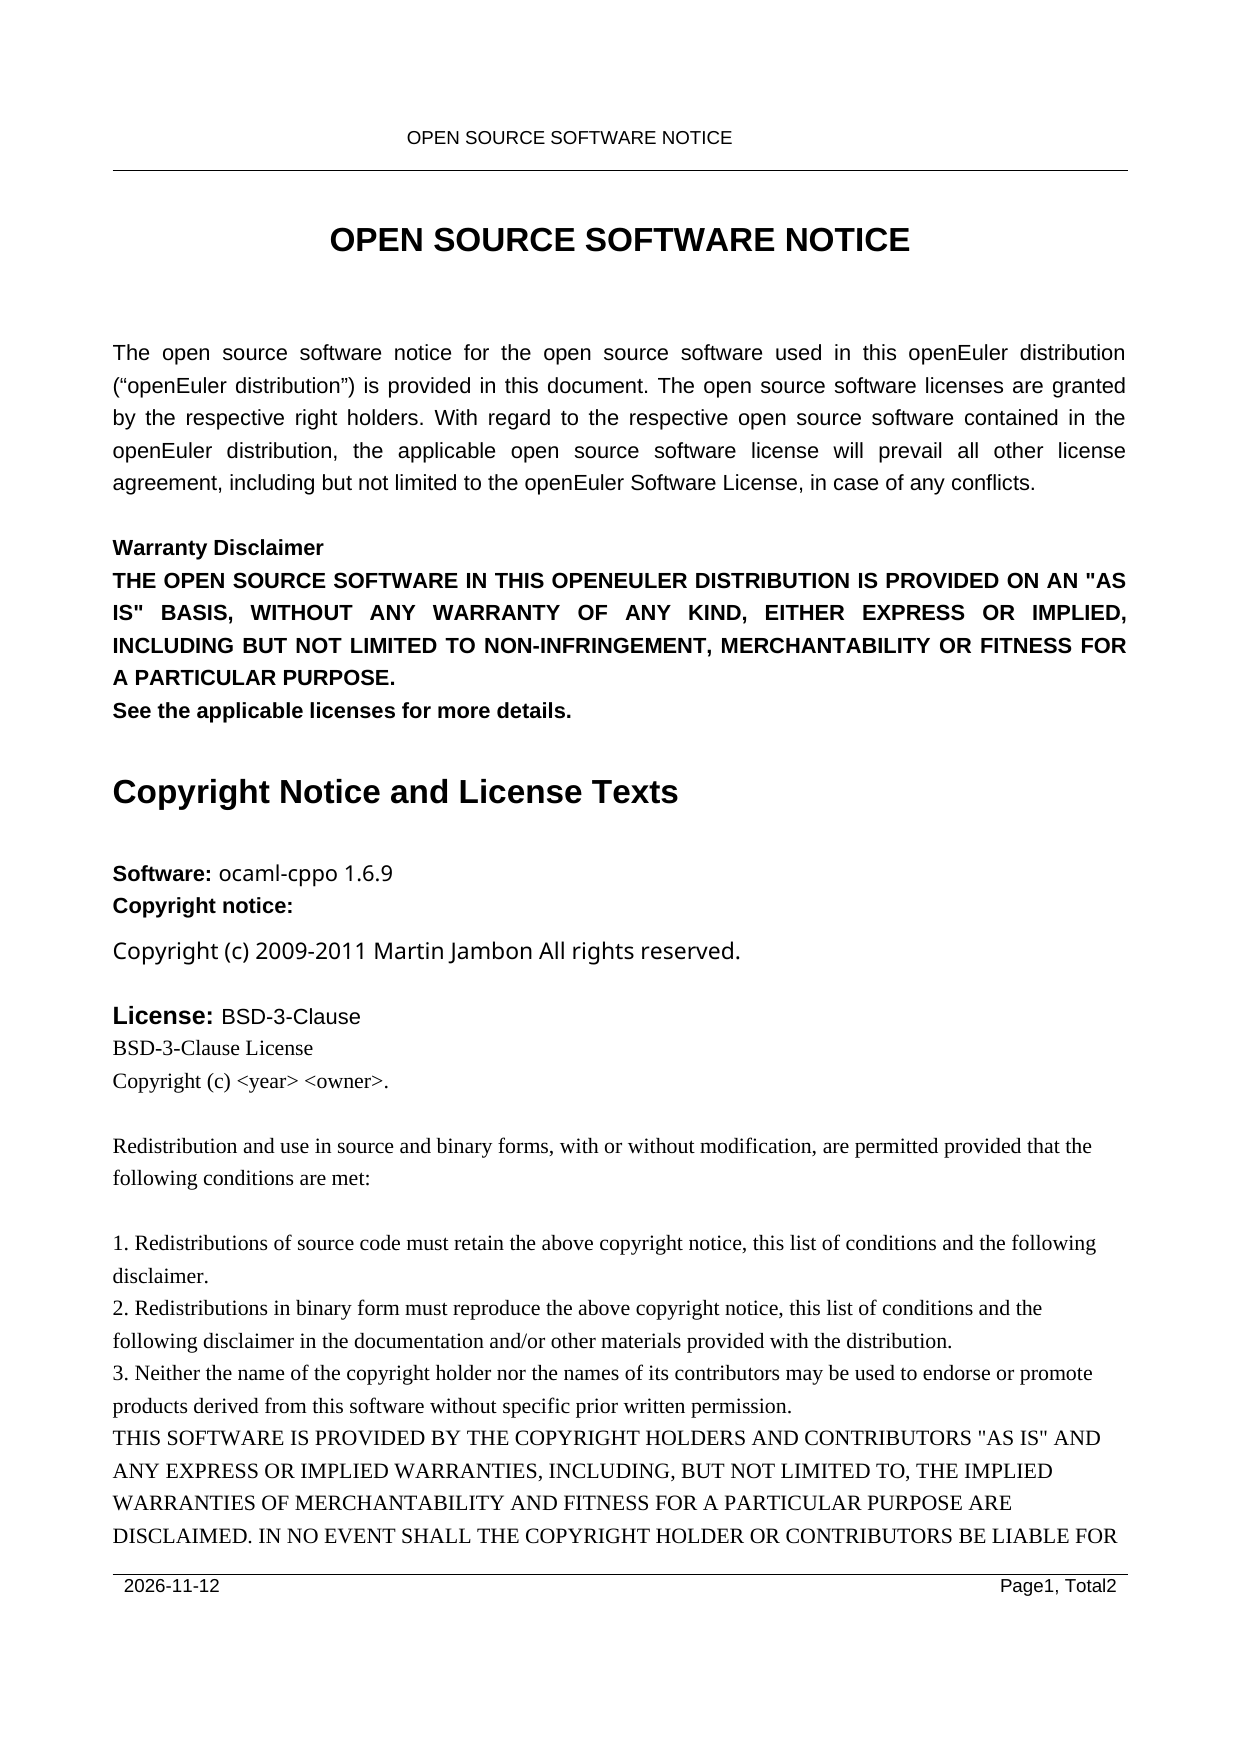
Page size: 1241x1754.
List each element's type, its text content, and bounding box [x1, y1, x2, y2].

text BSD-3-Clause License Copyright (c) <year> <owner>. [112, 1031, 1128, 1096]
text Copyright Notice and License Texts [112, 759, 1128, 824]
text Warranty Disclaimer [112, 531, 1128, 564]
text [112, 1421, 1128, 1551]
text 2. Redistributions in binary form must reproduce the above copyright notice, this list of conditions and the following disclaimer in the documentation and/or other materials provided with the distribution. [112, 1291, 1128, 1356]
text Redistribution and use in source and binary forms, with or without modification, are permitted provided that the following conditions are met: [112, 1129, 1128, 1194]
text THE OPEN SOURCE SOFTWARE IN THIS OPENEULER DISTRIBUTION IS PROVIDED ON AN "AS IS" BASIS, WITHOUT ANY WARRANTY OF ANY KIND, EITHER EXPRESS OR IMPLIED, INCLUDING BUT NOT LIMITED TO NON-INFRINGEMENT, MERCHANTABILITY OR FITNESS FOR A PARTICULAR PURPOSE. See the applicable licenses for more details. [112, 564, 1128, 726]
text Copyright (c) 2009-2011 Martin Jambon All rights reserved. [112, 934, 1128, 999]
title Software: ocaml-cppo 1.6.9 [112, 856, 1128, 889]
text OPEN SOURCE SOFTWARE NOTICE [112, 206, 1128, 271]
text Copyright notice: [112, 889, 1128, 921]
text 3. Neither the name of the copyright holder nor the names of its contributors may be used to endorse or promote products derived from this software without specific prior written permission. [112, 1356, 1128, 1421]
text The open source software notice for the open source software used in this openEuler distribution (“openEuler distribution”) is provided in this document. The open source software licenses are granted by the respective right holders. With regard to the respective open source software contained in the openEuler distribution, the applicable open source software license will prevail all other license agreement, including but not limited to the openEuler Software License, in case of any conflicts. [112, 336, 1128, 499]
text 1. Redistributions of source code must retain the above copyright notice, this list of conditions and the following disclaimer. [112, 1226, 1128, 1291]
text License: BSD-3-Clause [112, 999, 1128, 1031]
